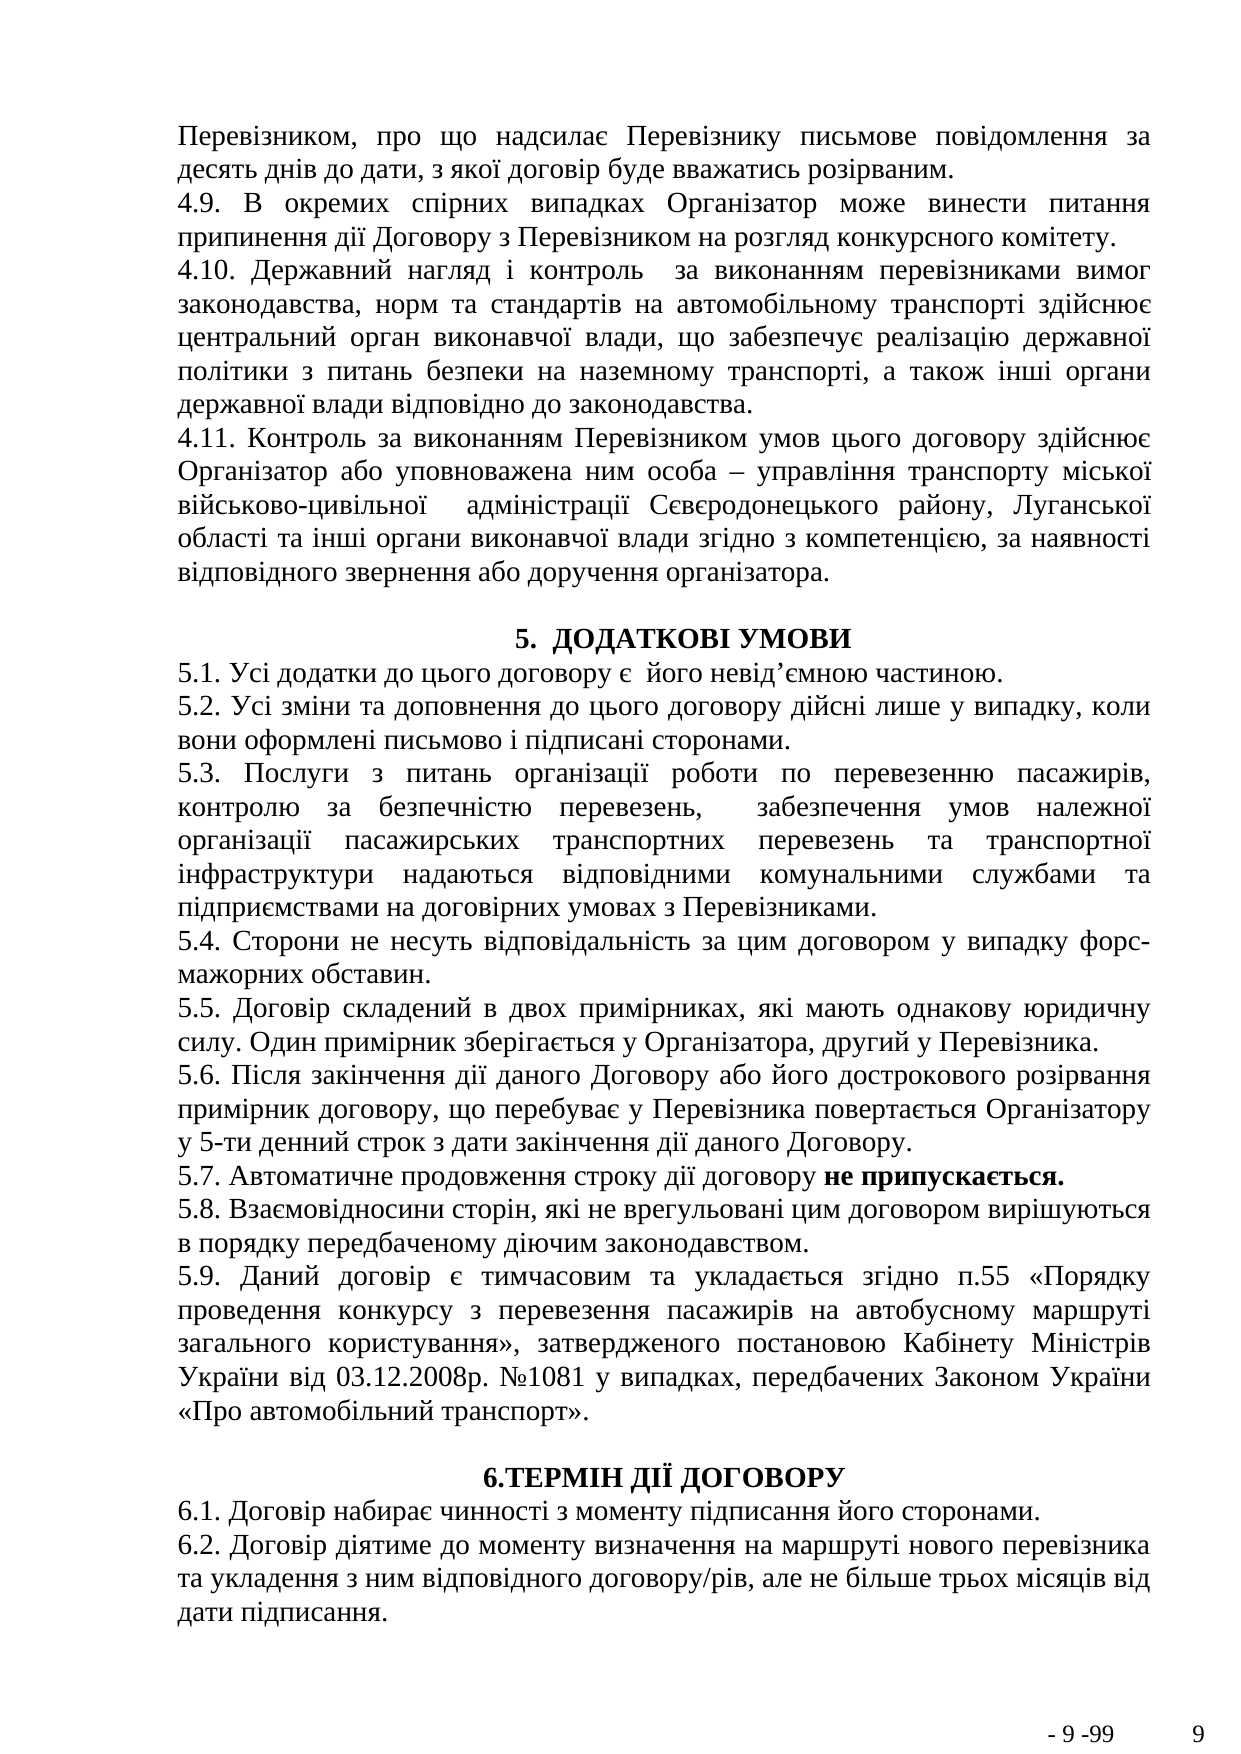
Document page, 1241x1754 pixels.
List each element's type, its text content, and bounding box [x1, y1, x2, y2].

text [177, 118, 1152, 185]
text 6.ТЕРМІН ДІЇ ДОГОВОРУ [177, 1460, 1152, 1493]
text 5.1. Усі додатки до цього договору є його невід’ємною частиною. [177, 655, 1152, 688]
text 5.5. Договір складений в двох примірниках, які мають однакову юридичну силу. Один примірник зберігається у Організатора, другий у Перевізника. [177, 990, 1152, 1057]
text 5.9. Даний договір є тимчасовим та укладається згідно п.55 «Порядку проведення конкурсу з перевезення пасажирів на автобусному маршруті загального користування», затвердженого постановою Кабінету Міністрів України від 03.12.2008р. №1081 у випадках, передбачених Законом України «Про автомобільний транспорт». [177, 1258, 1152, 1426]
text 5.7. Автоматичне продовження строку дії договору не припускається. [177, 1158, 1152, 1191]
text 4.10. Державний нагляд і контроль за виконанням перевізниками вимог законодавства, норм та стандартів на автомобільному транспорті здійснює центральний орган виконавчої влади, що забезпечує реалізацію державної політики з питань безпеки на наземному транспорті, а також інші органи державної влади відповідно до законодавства. [177, 252, 1152, 420]
text 6.2. Договір діятиме до моменту визначення на маршруті нового перевізника та укладення з ним відповідного договору/рів, але не більше трьох місяців від дати підписання. [177, 1527, 1152, 1627]
text 5.3. Послуги з питань організації роботи по перевезенню пасажирів, контролю за безпечністю перевезень, забезпечення умов належної організації пасажирських транспортних перевезень та транспортної інфраструктури надаються відповідними комунальними службами та підприємствами на договірних умовах з Перевізниками. [177, 755, 1152, 923]
text 5.6. Після закінчення дії даного Договору або його дострокового розірвання примірник договору, що перебуває у Перевізника повертається Організатору у 5-ти денний строк з дати закінчення дії даного Договору. [177, 1057, 1152, 1158]
list ДОДАТКОВІ УМОВИ [215, 621, 1152, 655]
text 5.2. Усі зміни та доповнення до цього договору дійсні лише у випадку, коли вони оформлені письмово і підписані сторонами. [177, 688, 1152, 755]
text 4.9. В окремих спірних випадках Організатор може винести питання припинення дії Договору з Перевізником на розгляд конкурсного комітету. [177, 185, 1152, 252]
text 4.11. Контроль за виконанням Перевізником умов цього договору здійснює Організатор або уповноважена ним особа – управління транспорту міської військово-цивільної адміністрації Сєвєродонецького району, Луганської області та інші органи виконавчої влади згідно з компетенцією, за наявності відповідного звернення або доручення організатора. [177, 420, 1152, 588]
text 6.1. Договір набирає чинності з моменту підписання його сторонами. [177, 1493, 1152, 1527]
text 5.4. Сторони не несуть відповідальність за цим договором у випадку форс-мажорних обставин. [177, 923, 1152, 990]
text 5.8. Взаємовідносини сторін, які не врегульовані цим договором вирішуються в порядку передбаченому діючим законодавством. [177, 1191, 1152, 1258]
